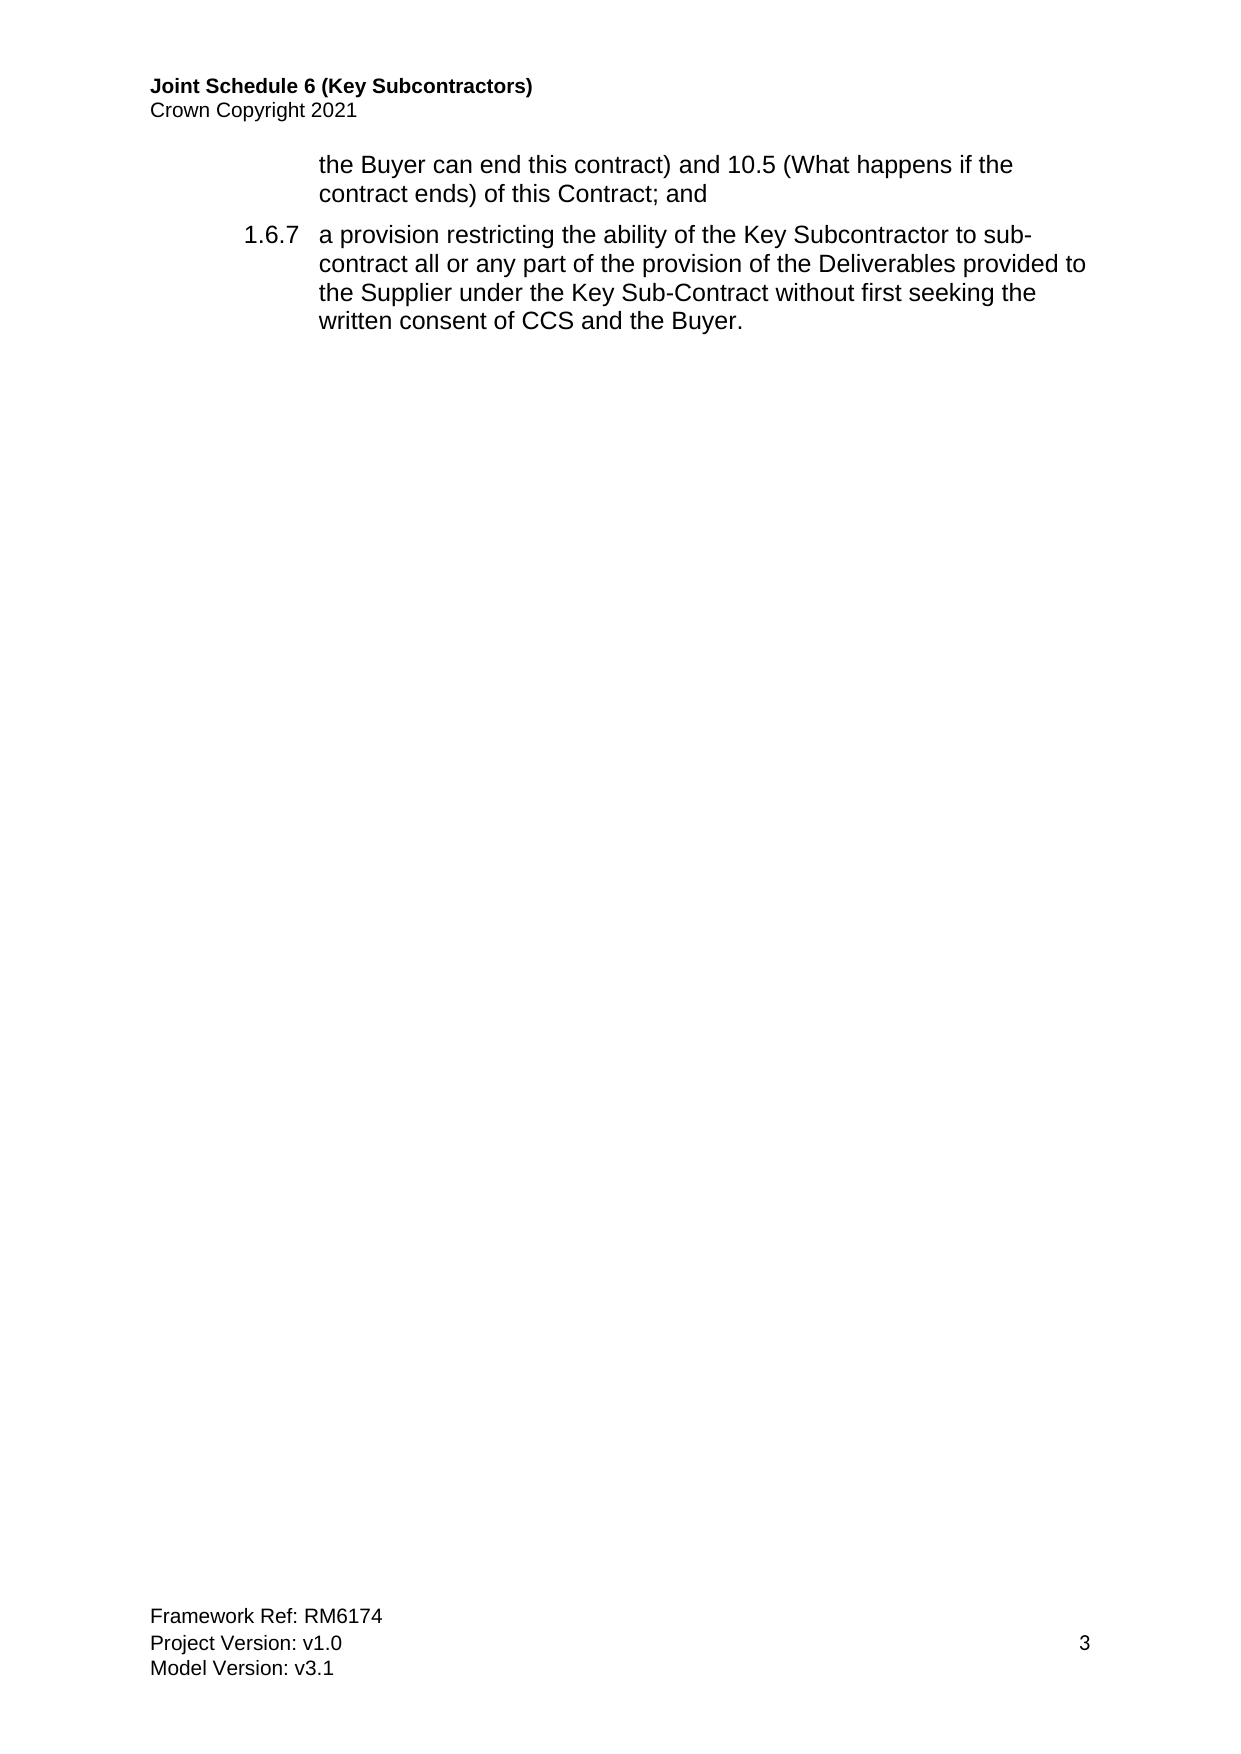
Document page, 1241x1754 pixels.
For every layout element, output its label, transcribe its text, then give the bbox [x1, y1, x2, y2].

list a provision restricting the ability of the Key Subcontractor to sub-contract all or any part of the provision of the Deliverables provided to the Supplier under the Key Sub-Contract without first seeking the written consent of CCS and the Buyer. [244, 220, 1090, 335]
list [244, 150, 1090, 207]
